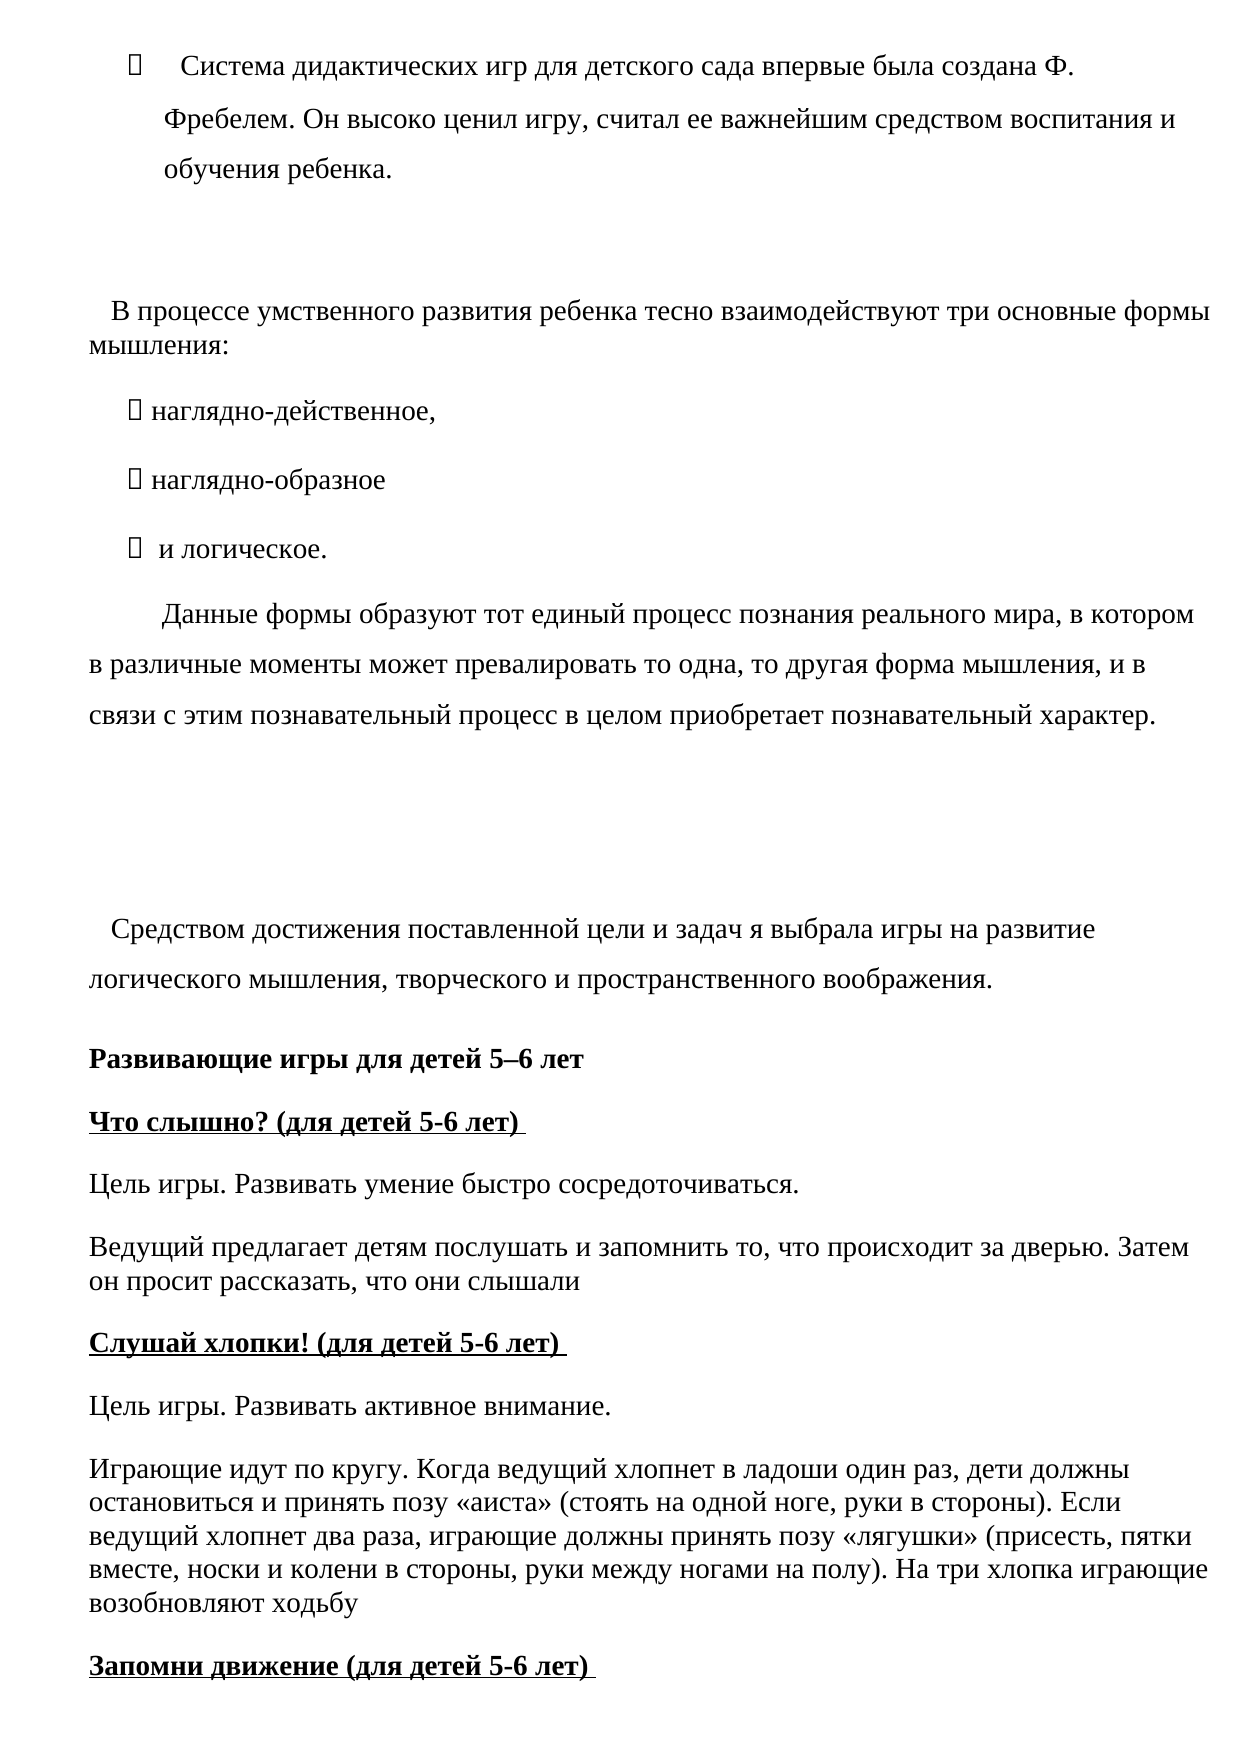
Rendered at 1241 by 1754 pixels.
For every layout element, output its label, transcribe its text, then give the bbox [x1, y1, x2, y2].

text Средством достижения поставленной цели и задач я выбрала игры на развитие логического мышления, творческого и пространственного воображения. [89, 911, 1211, 995]
text Запомни движение (для детей 5-6 лет) [89, 1648, 1211, 1681]
text Данные формы образуют тот единый процесс познания реального мира, в котором в различные моменты может превалировать то одна, то другая форма мышления, и в связи с этим познавательный процесс в целом приобретает познавательный характер. [89, 596, 1211, 730]
text Ведущий предлагает детям послушать и запомнить то, что происходит за дверью. Затем он просит рассказать, что они слышали [89, 1229, 1211, 1296]
text Что слышно? (для детей 5-6 лет) [89, 1104, 1211, 1137]
text  Система дидактических игр для детского сада впервые была создана Ф. Фребелем. Он высоко ценил игру, считал ее важнейшим средством воспитания и обучения ребенка. [126, 44, 1211, 185]
text  наглядно-образное [126, 458, 1211, 498]
text Слушай хлопки! (для детей 5-6 лет) [89, 1325, 1211, 1359]
text В процессе умственного развития ребенка тесно взаимодействуют три основные формы мышления: [89, 293, 1211, 360]
text  наглядно-действенное, [126, 389, 1211, 429]
text Цель игры. Развивать умение быстро сосредоточиваться. [89, 1166, 1211, 1200]
text Развивающие игры для детей 5–6 лет [89, 1041, 1211, 1074]
text Цель игры. Развивать активное внимание. [89, 1388, 1211, 1422]
text  и логическое. [126, 527, 1211, 567]
text Играющие идут по кругу. Когда ведущий хлопнет в ладоши один раз, дети должны остановиться и принять позу «аиста» (стоять на одной ноге, руки в стороны). Если ведущий хлопнет два раза, играющие должны принять позу «лягушки» (присесть, пятки вместе, носки и колени в стороны, руки между ногами на полу). На три хлопка играющие возобновляют ходьбу [89, 1451, 1211, 1618]
